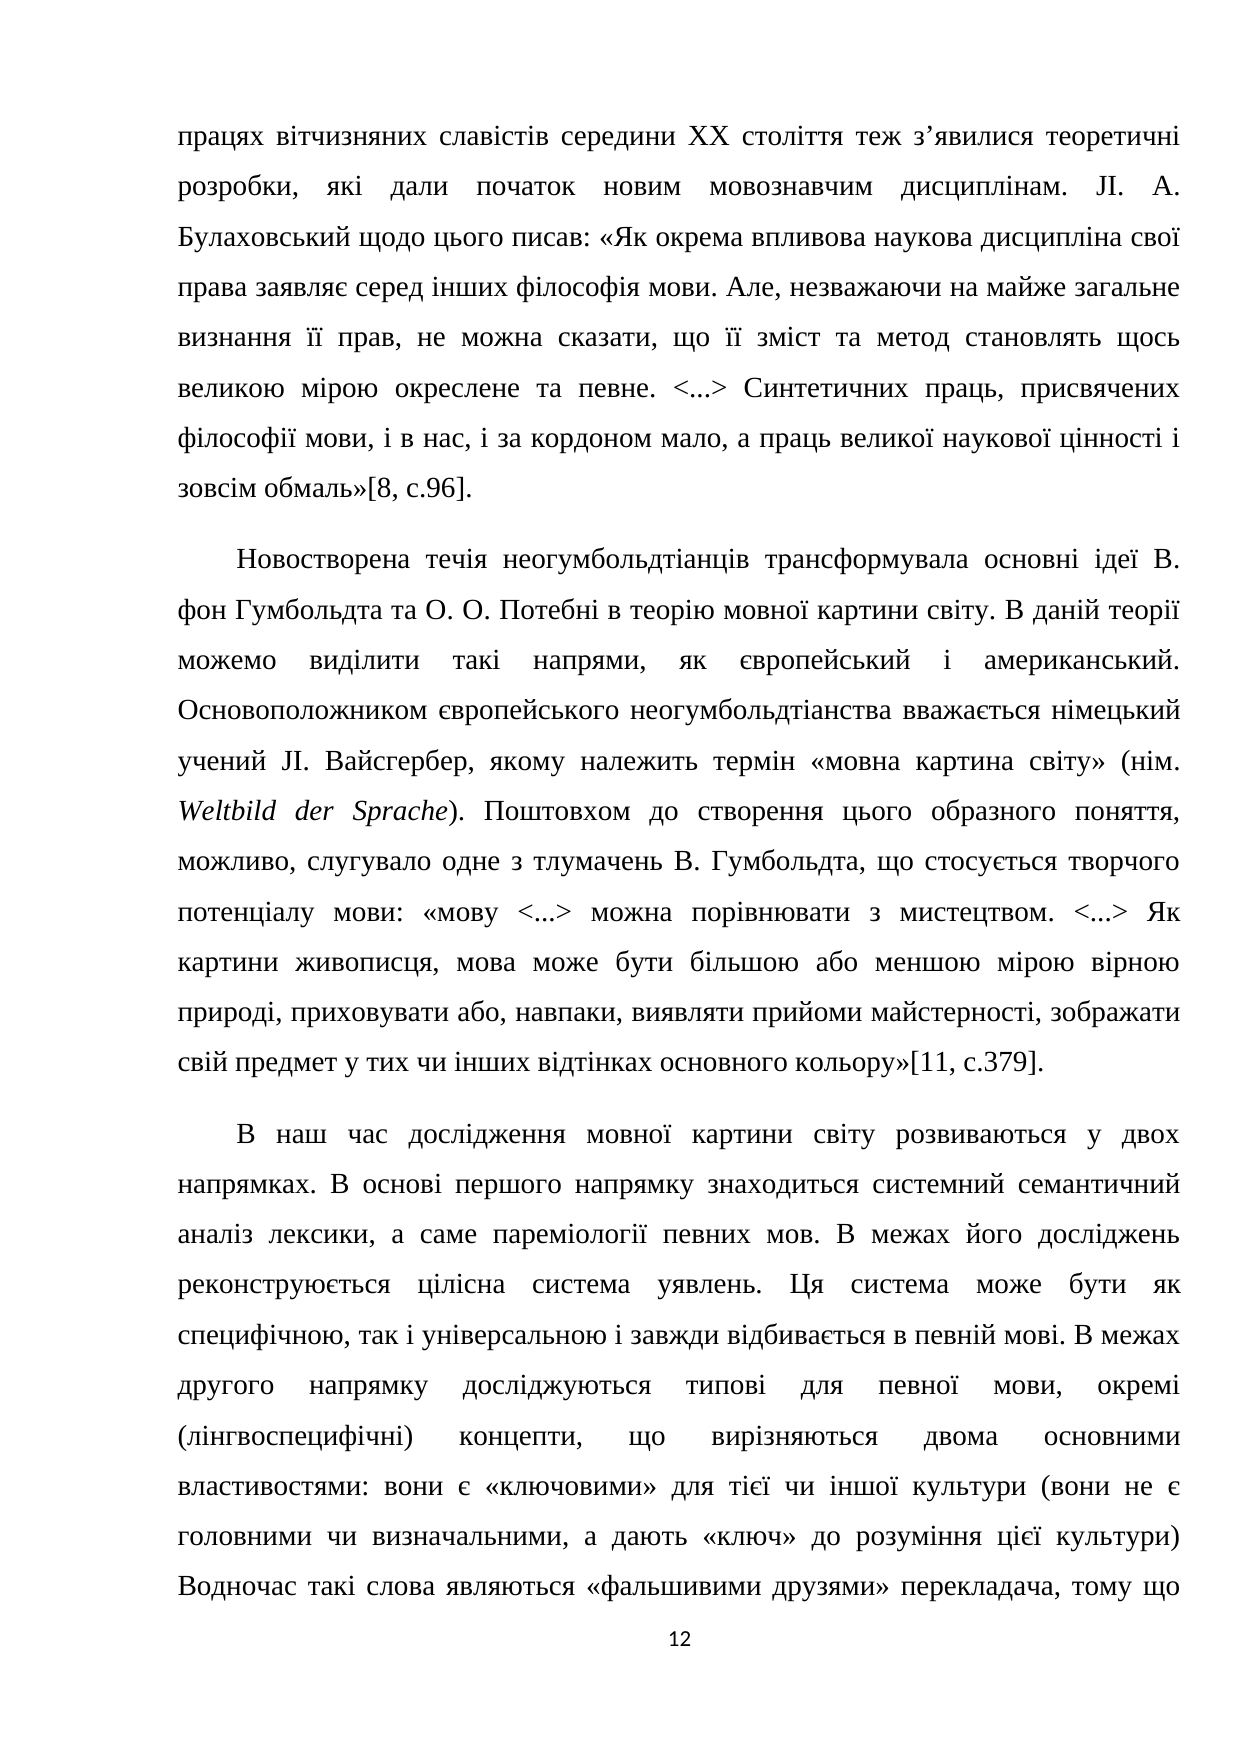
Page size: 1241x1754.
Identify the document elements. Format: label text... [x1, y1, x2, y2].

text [177, 118, 1181, 504]
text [177, 1116, 1181, 1602]
text Новостворена течія неогумбольдтіанців трансформувала основні ідеї В. фон Гумбольдта та О. О. Потебні в теорію мовної картини світу. В даній теорії можемо виділити такі напрями, як європейський і американський. Основоположником європейського неогумбольдтіанства вважається німецький учений JI. Вайсгербер, якому належить термін «мовна картина світу» (нім. Weltbild der Sprache). Поштовхом до створення цього образного поняття, можливо, слугувало одне з тлумачень В. Гумбольдта, що стосується творчого потенціалу мови: «мову <...> можна порівнювати з мистецтвом. <...> Як картини живописця, мова може бути більшою або меншою мірою вірною природі, приховувати або, навпаки, виявляти прийоми майстерності, зображати свій предмет у тих чи інших відтінках основного кольору»[11, c.379]. [177, 541, 1181, 1078]
